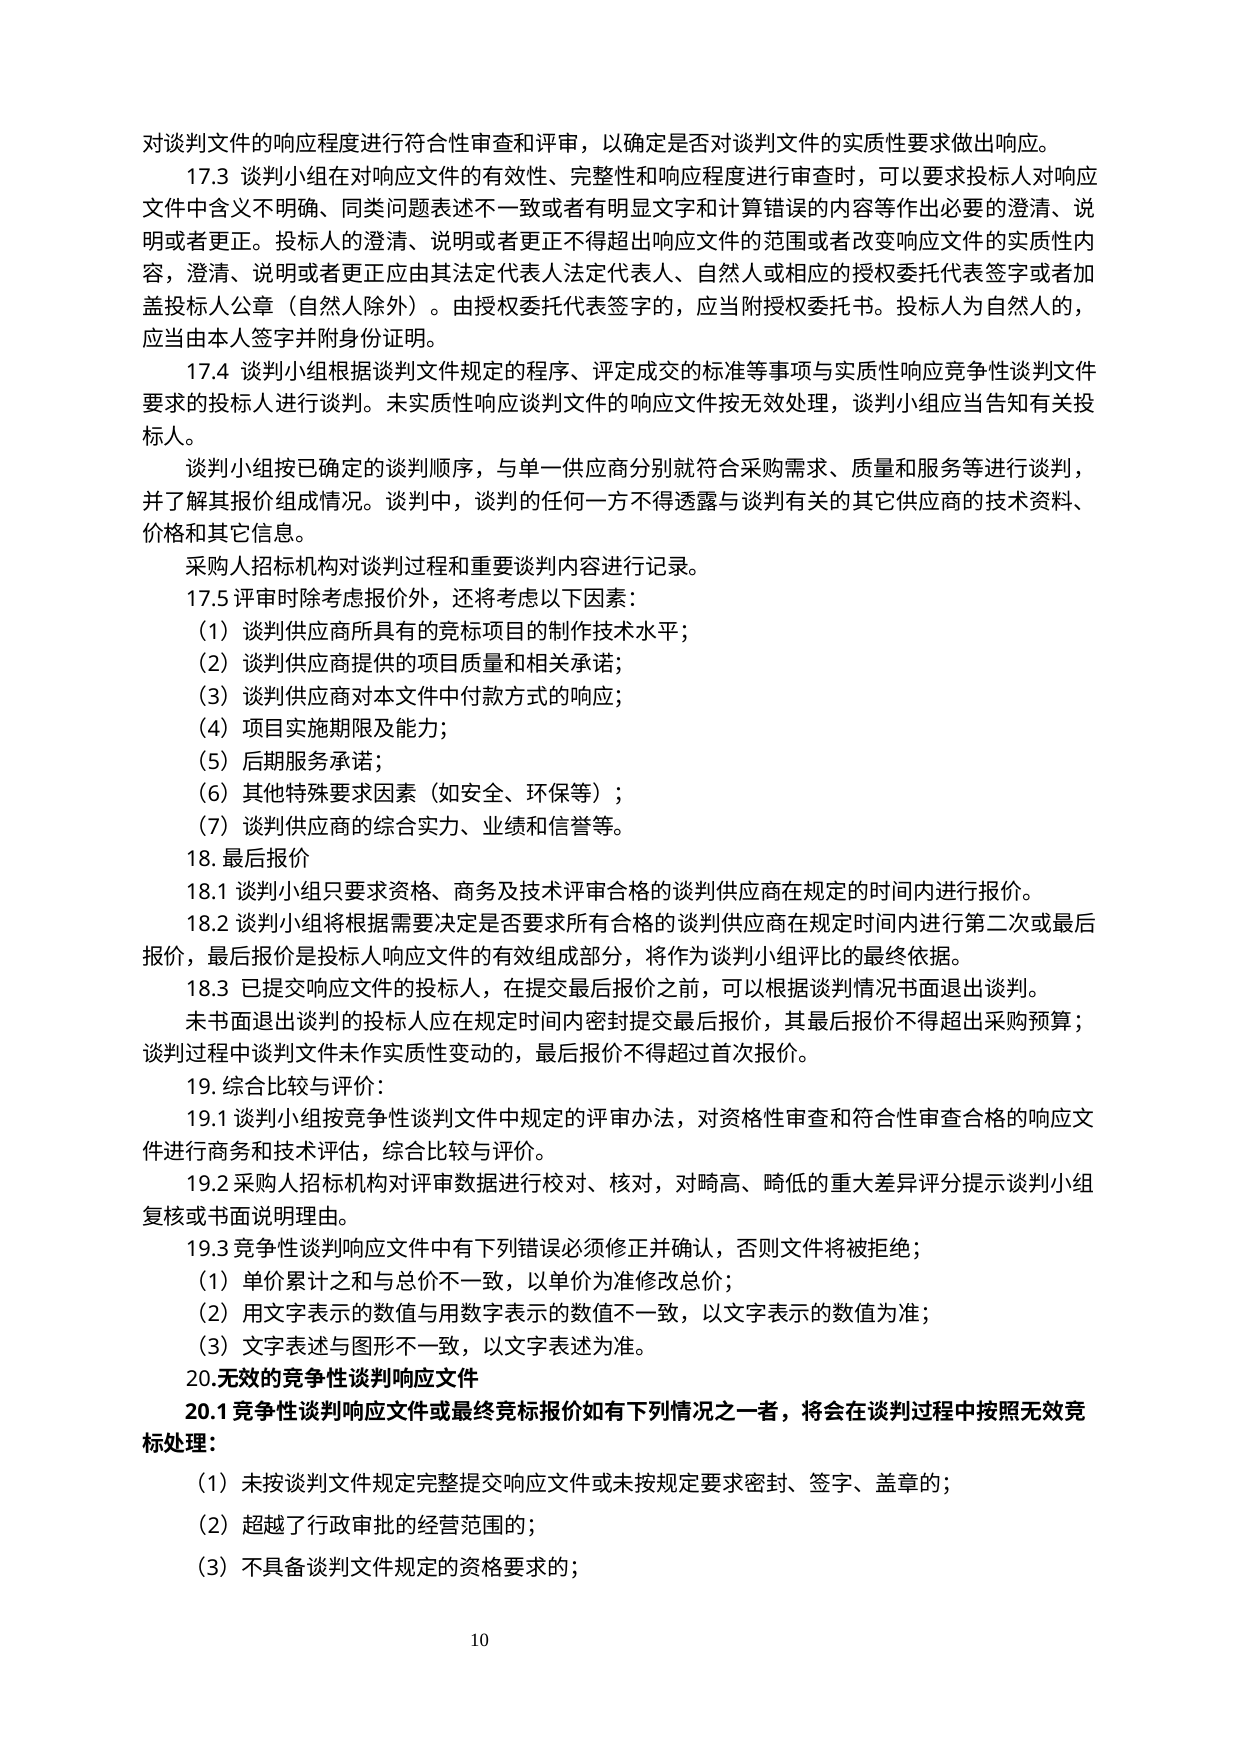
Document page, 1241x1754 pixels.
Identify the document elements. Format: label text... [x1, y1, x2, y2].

text （2）超越了行政审批的经营范围的； [142, 1500, 1098, 1542]
text 19.3竞争性谈判响应文件中有下列错误必须修正并确认，否则文件将被拒绝； [142, 1231, 1098, 1263]
text 18.2 谈判小组将根据需要决定是否要求所有合格的谈判供应商在规定时间内进行第二次或最后报价，最后报价是投标人响应文件的有效组成部分，将作为谈判小组评比的最终依据。 [142, 906, 1098, 971]
text 采购人招标机构对谈判过程和重要谈判内容进行记录。 [142, 548, 1098, 581]
text 17.5评审时除考虑报价外，还将考虑以下因素： [142, 581, 1098, 613]
text 17.3 谈判小组在对响应文件的有效性、完整性和响应程度进行审查时，可以要求投标人对响应文件中含义不明确、同类问题表述不一致或者有明显文字和计算错误的内容等作出必要的澄清、说明或者更正。投标人的澄清、说明或者更正不得超出响应文件的范围或者改变响应文件的实质性内容，澄清、说明或者更正应由其法定代表人法定代表人、自然人或相应的授权委托代表签字或者加盖投标人公章（自然人除外）。由授权委托代表签字的，应当附授权委托书。投标人为自然人的，应当由本人签字并附身份证明。 [142, 158, 1098, 353]
text （1）谈判供应商所具有的竞标项目的制作技术水平； [142, 613, 1098, 646]
text 20.1竞争性谈判响应文件或最终竞标报价如有下列情况之一者，将会在谈判过程中按照无效竞标处理： [142, 1393, 1098, 1458]
text 未书面退出谈判的投标人应在规定时间内密封提交最后报价，其最后报价不得超出采购预算；谈判过程中谈判文件未作实质性变动的，最后报价不得超过首次报价。 [142, 1003, 1098, 1068]
text （4）项目实施期限及能力； [142, 711, 1098, 743]
text 18.1 谈判小组只要求资格、商务及技术评审合格的谈判供应商在规定的时间内进行报价。 [142, 873, 1098, 906]
text （2）谈判供应商提供的项目质量和相关承诺； [142, 646, 1098, 678]
text （3）不具备谈判文件规定的资格要求的； [142, 1542, 1098, 1583]
text 19. 综合比较与评价： [142, 1068, 1098, 1101]
text 20.无效的竞争性谈判响应文件 [142, 1361, 1098, 1393]
text （2）用文字表示的数值与用数字表示的数值不一致，以文字表示的数值为准； [142, 1296, 1098, 1328]
text 18.3 已提交响应文件的投标人，在提交最后报价之前，可以根据谈判情况书面退出谈判。 [142, 971, 1098, 1003]
text 谈判小组按已确定的谈判顺序，与单一供应商分别就符合采购需求、质量和服务等进行谈判，并了解其报价组成情况。谈判中，谈判的任何一方不得透露与谈判有关的其它供应商的技术资料、价格和其它信息。 [142, 451, 1098, 548]
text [142, 126, 1098, 158]
text 18. 最后报价 [142, 841, 1098, 873]
text （3）谈判供应商对本文件中付款方式的响应； [142, 678, 1098, 711]
text 17.4 谈判小组根据谈判文件规定的程序、评定成交的标准等事项与实质性响应竞争性谈判文件要求的投标人进行谈判。未实质性响应谈判文件的响应文件按无效处理，谈判小组应当告知有关投标人。 [142, 353, 1098, 451]
text （7）谈判供应商的综合实力、业绩和信誉等。 [142, 808, 1098, 841]
text （6）其他特殊要求因素（如安全、环保等）； [142, 776, 1098, 808]
text 19.1谈判小组按竞争性谈判文件中规定的评审办法，对资格性审查和符合性审查合格的响应文件进行商务和技术评估，综合比较与评价。 [142, 1101, 1098, 1166]
text （3）文字表述与图形不一致，以文字表述为准。 [142, 1328, 1098, 1361]
text （1）未按谈判文件规定完整提交响应文件或未按规定要求密封、签字、盖章的； [142, 1458, 1098, 1500]
text （1）单价累计之和与总价不一致，以单价为准修改总价； [142, 1263, 1098, 1296]
text （5）后期服务承诺； [142, 743, 1098, 776]
text 19.2采购人招标机构对评审数据进行校对、核对，对畸高、畸低的重大差异评分提示谈判小组复核或书面说明理由。 [142, 1166, 1098, 1231]
